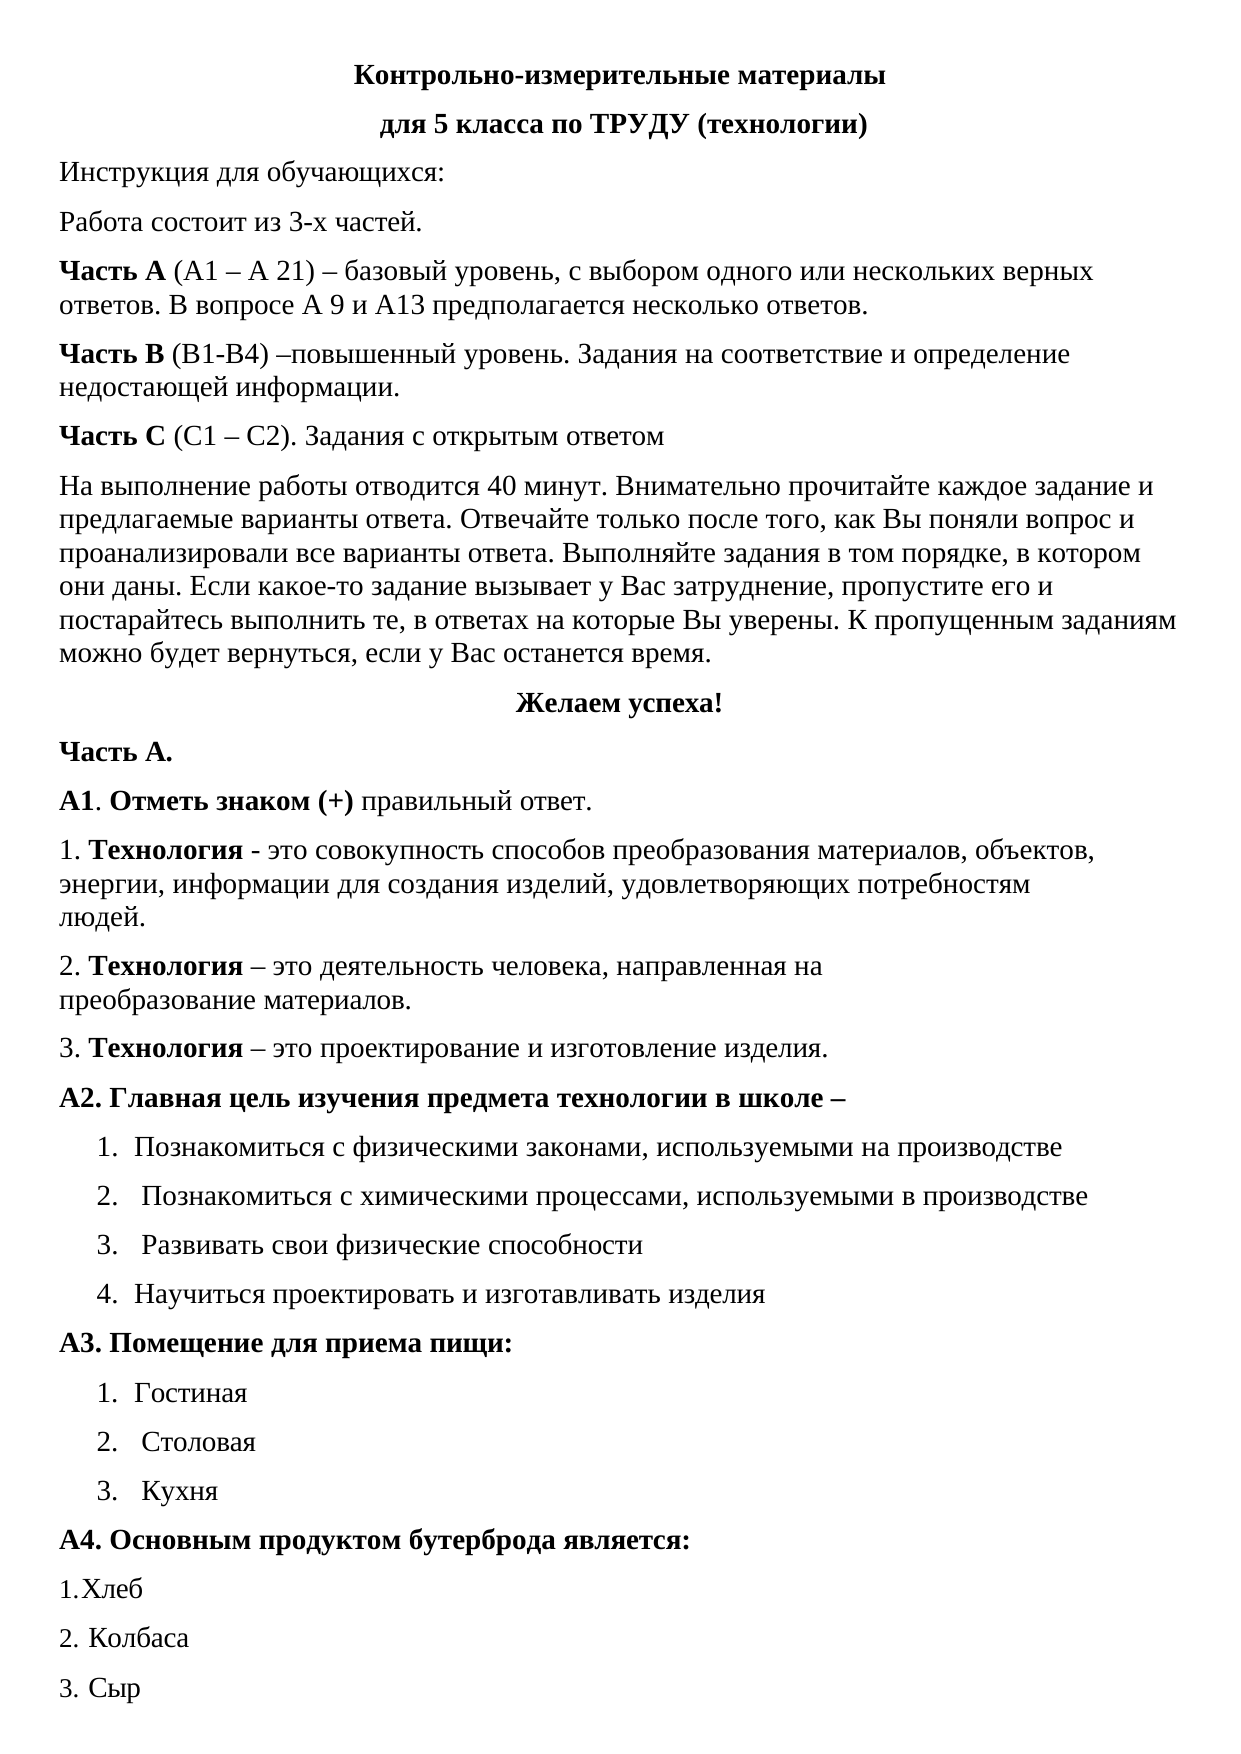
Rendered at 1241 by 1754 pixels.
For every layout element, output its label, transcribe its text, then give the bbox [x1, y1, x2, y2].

list Гостиная [96, 1375, 1196, 1408]
list Хлеб [59, 1571, 1196, 1605]
subtitle Желаем успеха! [516, 685, 1196, 718]
text Часть С (С1 – С2). Задания с открытым ответом [59, 418, 1196, 452]
subtitle А4. Основным продуктом бутерброда является: [59, 1522, 1196, 1556]
text Часть А (А1 – А 21) – базовый уровень, с выбором одного или нескольких верных ответов. В вопросе А 9 и А13 предполагается несколько ответов. [59, 253, 1185, 320]
list Колбаса [59, 1621, 1196, 1654]
subtitle Контрольно-измерительные материалы для 5 класса по ТРУДУ (технологии) [354, 57, 905, 139]
list Сыр [59, 1670, 1196, 1703]
subtitle А2. Главная цель изучения предмета технологии в школе – [59, 1080, 1196, 1113]
list Столовая [96, 1424, 1196, 1457]
text Работа состоит из 3-х частей. [59, 204, 1196, 237]
list Развивать свои физические способности [96, 1227, 1196, 1261]
list Технология – это деятельность человека, направленная на преобразование материалов. [59, 948, 1027, 1015]
list Познакомиться с химическими процессами, используемыми в производстве [96, 1178, 1196, 1211]
text Часть А. [59, 734, 1196, 767]
text А1. Отметь знаком (+) правильный ответ. [59, 783, 1196, 817]
text Инструкция для обучающихся: [59, 155, 1196, 188]
text На выполнение работы отводится 40 минут. Внимательно прочитайте каждое задание и предлагаемые варианты ответа. Отвечайте только после того, как Вы поняли вопрос и проанализировали все варианты ответа. Выполняйте задания в том порядке, в котором они даны. Если какое-то задание вызывает у Вас затруднение, пропустите его и постарайтесь выполнить те, в ответах на которые Вы уверены. К пропущенным заданиям можно будет вернуться, если у Вас останется время. [59, 468, 1185, 669]
list Технология - это совокупность способов преобразования материалов, объектов, энергии, информации для создания изделий, удовлетворяющих потребностям людей. [59, 832, 1125, 933]
list Технология – это проектирование и изготовление изделия. [59, 1030, 1196, 1064]
subtitle А3. Помещение для приема пищи: [59, 1326, 1196, 1359]
list Научиться проектировать и изготавливать изделия [96, 1276, 1196, 1310]
list Кухня [96, 1473, 1196, 1507]
list Познакомиться с физическими законами, используемыми на производстве [96, 1129, 1196, 1162]
text Часть В (В1-В4) –повышенный уровень. Задания на соответствие и определение недостающей информации. [59, 336, 1196, 403]
